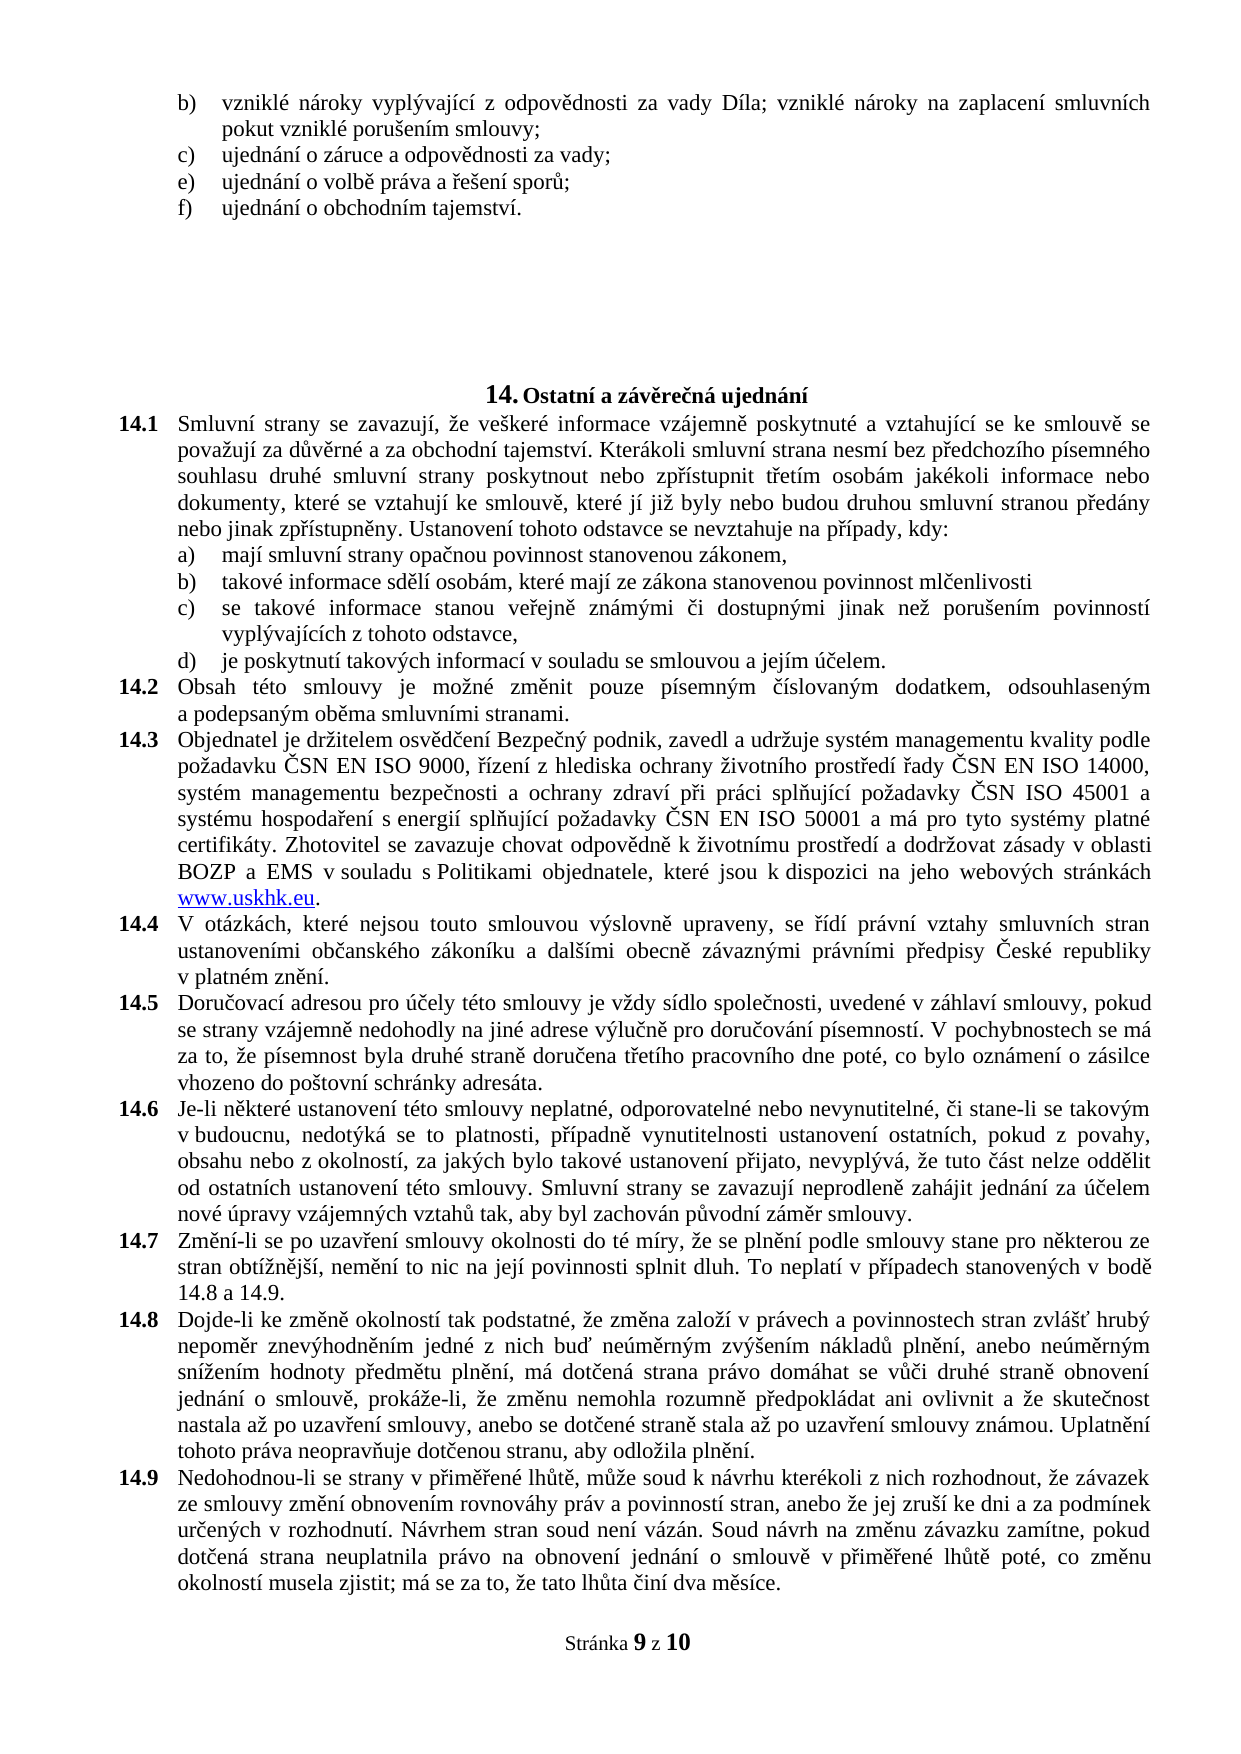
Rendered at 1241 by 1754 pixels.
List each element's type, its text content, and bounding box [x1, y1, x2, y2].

list b) vzniklé nároky vyplývající z odpovědnosti za vady Díla; vzniklé nároky na zaplacení smluvních pokut vzniklé porušením smlouvy; [177, 89, 1152, 141]
list a) mají smluvní strany opačnou povinnost stanovenou zákonem, [177, 541, 1152, 568]
list Nedohodnou-li se strany v přiměřené lhůtě, může soud k návrhu kterékoli z nich rozhodnout, že závazek ze smlouvy změní obnovením rovnováhy práv a povinností stran, anebo že jej zruší ke dni a za podmínek určených v rozhodnutí. Návrhem stran soud není vázán. Soud návrh na změnu závazku zamítne, pokud dotčená strana neuplatnila právo na obnovení jednání o smlouvě v přiměřené lhůtě poté, co změnu okolností musela zjistit; má se za to, že tato lhůta činí dva měsíce. [118, 1464, 1152, 1596]
list c) ujednání o záruce a odpovědnosti za vady; [177, 141, 1152, 168]
list Je-li některé ustanovení této smlouvy neplatné, odporovatelné nebo nevynutitelné, či stane-li se takovým v budoucnu, nedotýká se to platnosti, případně vynutitelnosti ustanovení ostatních, pokud z povahy, obsahu nebo z okolností, za jakých bylo takové ustanovení přijato, nevyplývá, že tuto část nelze oddělit od ostatních ustanovení této smlouvy. Smluvní strany se zavazují neprodleně zahájit jednání za účelem nové úpravy vzájemných vztahů tak, aby byl zachován původní záměr smlouvy. [118, 1095, 1152, 1227]
list V otázkách, které nejsou touto smlouvou výslovně upraveny, se řídí právní vztahy smluvních stran ustanoveními občanského zákoníku a dalšími obecně závaznými právními předpisy České republiky v platném znění. [118, 910, 1152, 989]
list Dojde-li ke změně okolností tak podstatné, že změna založí v právech a povinnostech stran zvlášť hrubý nepoměr znevýhodněním jedné z nich buď neúměrným zvýšením nákladů plnění, anebo neúměrným snížením hodnoty předmětu plnění, má dotčená strana právo domáhat se vůči druhé straně obnovení jednání o smlouvě, prokáže-li, že změnu nemohla rozumně předpokládat ani ovlivnit a že skutečnost nastala až po uzavření smlouvy, anebo se dotčené straně stala až po uzavření smlouvy známou. Uplatnění tohoto práva neopravňuje dotčenou stranu, aby odložila plnění. [118, 1306, 1152, 1464]
list Smluvní strany se zavazují, že veškeré informace vzájemně poskytnuté a vztahující se ke smlouvě se považují za důvěrné a za obchodní tajemství. Kterákoli smluvní strana nesmí bez předchozího písemného souhlasu druhé smluvní strany poskytnout nebo zpřístupnit třetím osobám jakékoli informace nebo dokumenty, které se vztahují ke smlouvě, které jí již byly nebo budou druhou smluvní stranou předány nebo jinak zpřístupněny. Ustanovení tohoto odstavce se nevztahuje na případy, kdy: [118, 410, 1152, 541]
list c) se takové informace stanou veřejně známými či dostupnými jinak než porušením povinností vyplývajících z tohoto odstavce, [177, 594, 1152, 647]
list Ostatní a závěrečná ujednání [141, 378, 1152, 410]
list Doručovací adresou pro účely této smlouvy je vždy sídlo společnosti, uvedené v záhlaví smlouvy, pokud se strany vzájemně nedohodly na jiné adrese výlučně pro doručování písemností. V pochybnostech se má za to, že písemnost byla druhé straně doručena třetího pracovního dne poté, co bylo oznámení o zásilce vhozeno do poštovní schránky adresáta. [118, 989, 1152, 1095]
list b) takové informace sdělí osobám, které mají ze zákona stanovenou povinnost mlčenlivosti [177, 568, 1152, 594]
list e) ujednání o volbě práva a řešení sporů; [177, 168, 1152, 194]
list Změní-li se po uzavření smlouvy okolnosti do té míry, že se plnění podle smlouvy stane pro některou ze stran obtížnější, nemění to nic na její povinnosti splnit dluh. To neplatí v případech stanovených v bodě 14.9. [118, 1227, 1152, 1306]
list Obsah této smlouvy je možné změnit pouze písemným číslovaným dodatkem, odsouhlaseným a podepsaným oběma smluvními stranami. [118, 673, 1152, 726]
list Objednatel je držitelem osvědčení Bezpečný podnik, zavedl a udržuje systém managementu kvality podle požadavku ČSN EN ISO 9000, řízení z hlediska ochrany životního prostředí řady ČSN EN ISO 14000, systém managementu bezpečnosti a ochrany zdraví při práci splňující požadavky ČSN ISO 45001 a systému hospodaření s energií splňující požadavky ČSN EN ISO 50001 a má pro tyto systémy platné certifikáty. Zhotovitel se zavazuje chovat odpovědně k životnímu prostředí a dodržovat zásady v oblasti BOZP a EMS v souladu s Politikami objednatele, které jsou k dispozici na jeho webových stránkách www.uskhk.eu. [118, 726, 1152, 910]
list f) ujednání o obchodním tajemství. [177, 194, 1152, 220]
list d) je poskytnutí takových informací v souladu se smlouvou a jejím účelem. [177, 647, 1152, 673]
